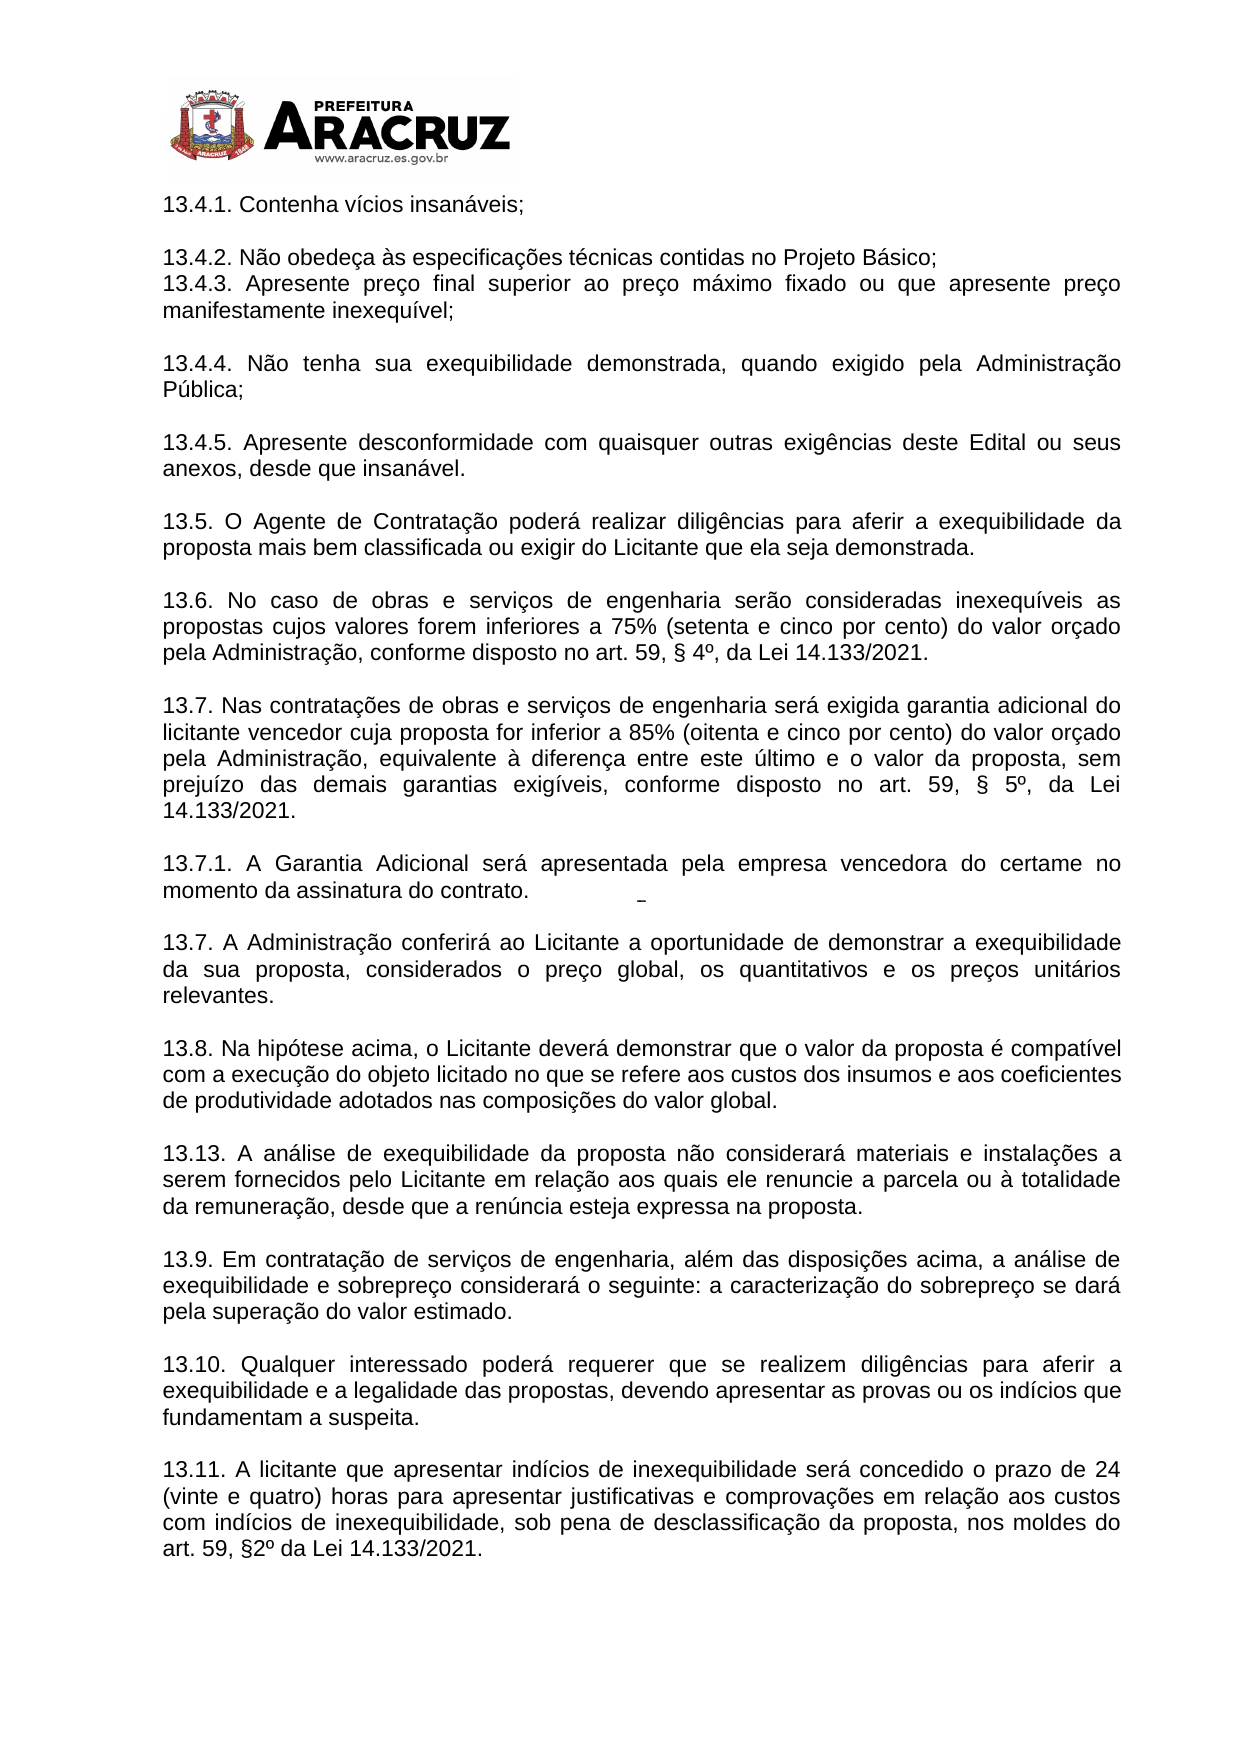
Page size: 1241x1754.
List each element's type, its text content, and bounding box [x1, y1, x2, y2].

text 13.4.3. Apresente preço final superior ao preço máximo fixado ou que apresente preço manifestamente inexequível; [162, 270, 1122, 323]
text 13.7.1. A Garantia Adicional será apresentada pela empresa vencedora do certame no momento da assinatura do contrato. [162, 850, 1122, 903]
text 13.6. No caso de obras e serviços de engenharia serão consideradas inexequíveis as propostas cujos valores forem inferiores a 75% (setenta e cinco por cento) do valor orçado pela Administração, conforme disposto no art. 59, § 4º, da Lei 14.133/2021. [162, 587, 1122, 666]
text 13.4.1. Contenha vícios insanáveis; [162, 191, 1122, 218]
text 13.8. Na hipótese acima, o Licitante deverá demonstrar que o valor da proposta é compatível com a execução do objeto licitado no que se refere aos custos dos insumos e aos coeficientes de produtividade adotados nas composições do valor global. [162, 1035, 1122, 1114]
text 13.9. Em contratação de serviços de engenharia, além das disposições acima, a análise de exequibilidade e sobrepreço considerará o seguinte: a caracterização do sobrepreço se dará pela superação do valor estimado. [162, 1246, 1122, 1324]
text 13.7. Nas contratações de obras e serviços de engenharia será exigida garantia adicional do licitante vencedor cuja proposta for inferior a 85% (oitenta e cinco por cento) do valor orçado pela Administração, equivalente à diferença entre este último e o valor da proposta, sem prejuízo das demais garantias exigíveis, conforme disposto no art. 59, § 5º, da Lei 14.133/2021. [162, 692, 1122, 824]
text 13.7. A Administração conferirá ao Licitante a oportunidade de demonstrar a exequibilidade da sua proposta, considerados o preço global, os quantitativos e os preços unitários relevantes. [162, 929, 1122, 1008]
text 13.5. O Agente de Contratação poderá realizar diligências para aferir a exequibilidade da proposta mais bem classificada ou exigir do Licitante que ela seja demonstrada. [162, 508, 1122, 560]
text 13.4.5. Apresente desconformidade com quaisquer outras exigências deste Edital ou seus anexos, desde que insanável. [162, 428, 1122, 481]
picture [166, 76, 519, 183]
text 13.11. A licitante que apresentar indícios de inexequibilidade será concedido o prazo de 24 (vinte e quatro) horas para apresentar justificativas e comprovações em relação aos custos com indícios de inexequibilidade, sob pena de desclassificação da proposta, nos moldes do art. 59, §2º da Lei 14.133/2021. [162, 1456, 1122, 1562]
text 13.4.2. Não obedeça às especificações técnicas contidas no Projeto Básico; [162, 244, 1122, 270]
text 13.10. Qualquer interessado poderá requerer que se realizem diligências para aferir a exequibilidade e a legalidade das propostas, devendo apresentar as provas ou os indícios que fundamentam a suspeita. [162, 1351, 1122, 1430]
text 13.13. A análise de exequibilidade da proposta não considerará materiais e instalações a serem fornecidos pelo Licitante em relação aos quais ele renuncie a parcela ou à totalidade da remuneração, desde que a renúncia esteja expressa na proposta. [162, 1140, 1122, 1219]
text 13.4.4. Não tenha sua exequibilidade demonstrada, quando exigido pela Administração Pública; [162, 349, 1122, 402]
